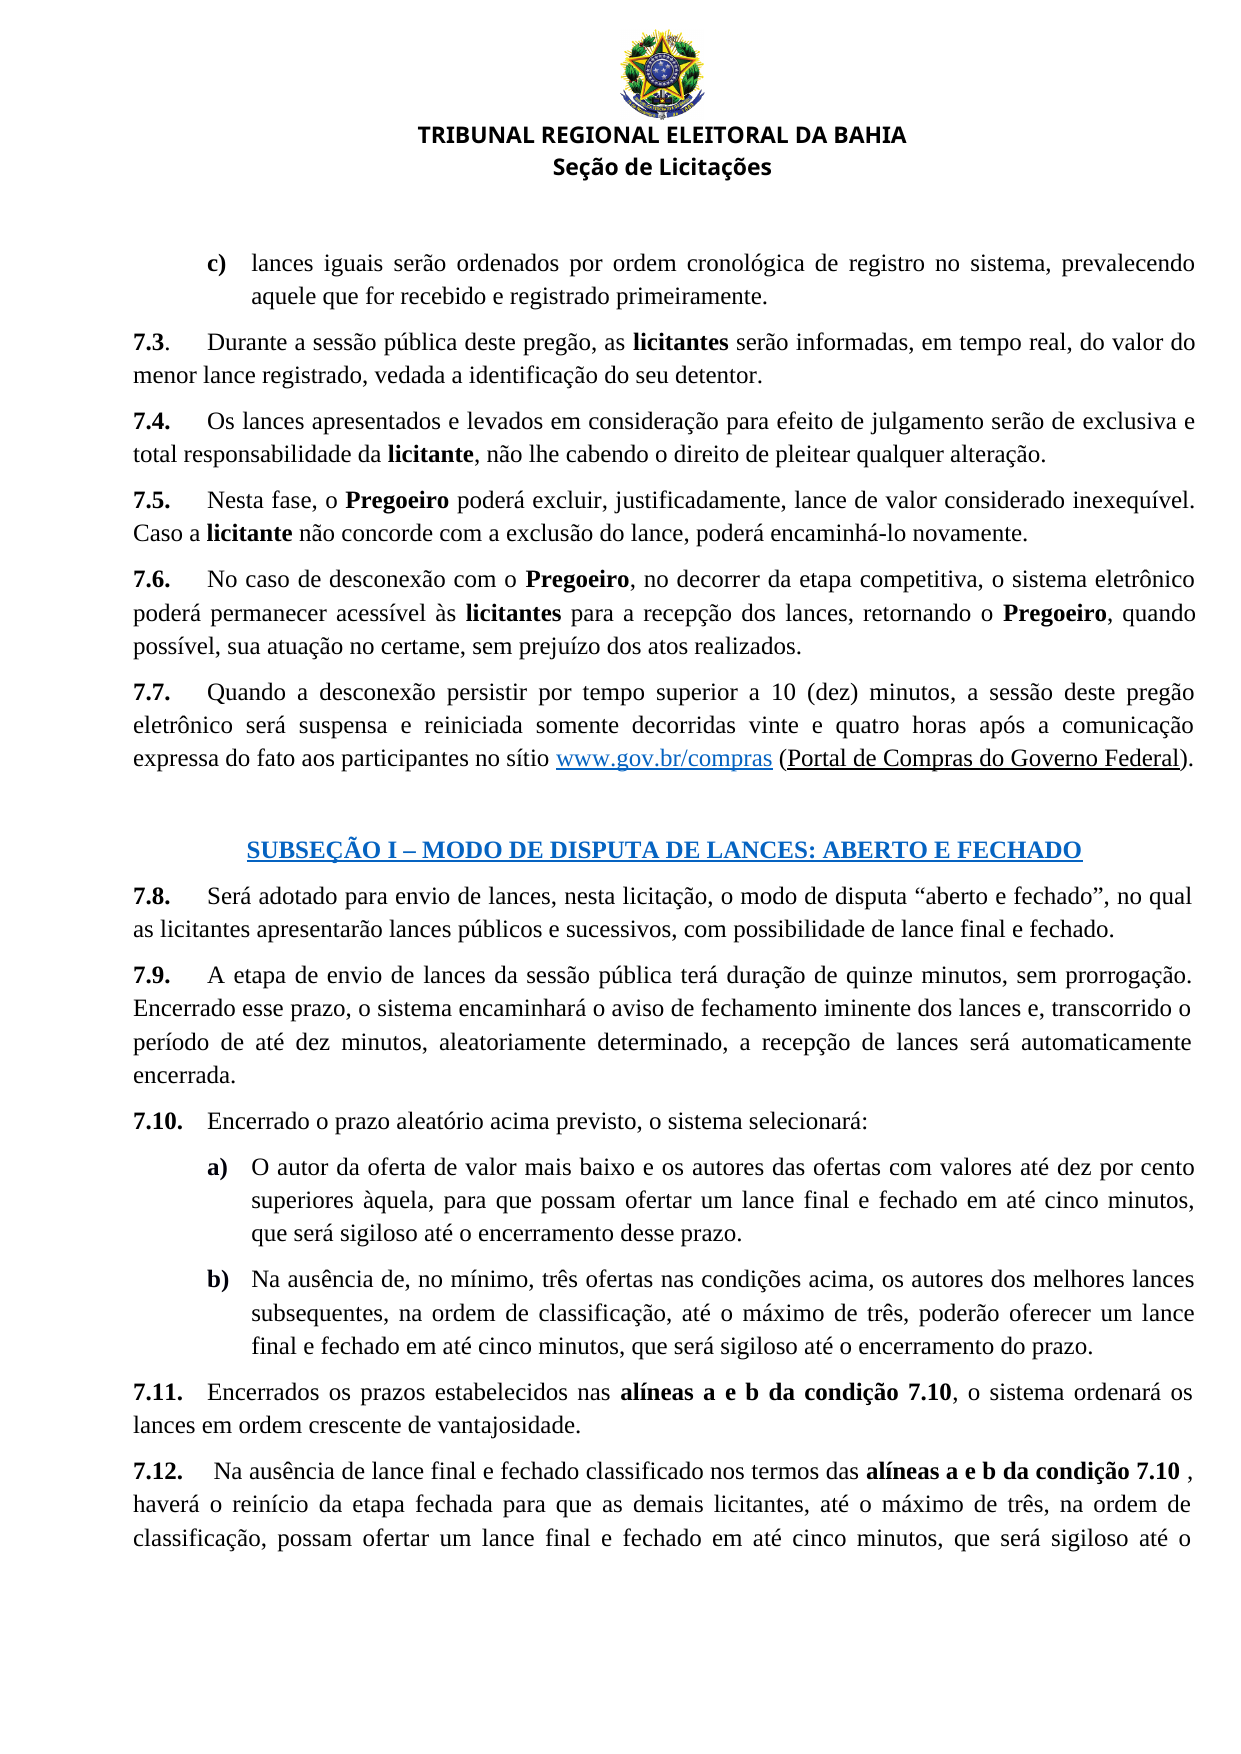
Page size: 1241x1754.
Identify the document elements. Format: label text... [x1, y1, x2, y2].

list O autor da oferta de valor mais baixo e os autores das ofertas com valores até dez por cento superiores àquela, para que possam ofertar um lance final e fechado em até cinco minutos, que será sigiloso até o encerramento desse prazo. [207, 1148, 1196, 1248]
list Na ausência de, no mínimo, três ofertas nas condições acima, os autores dos melhores lances subsequentes, na ordem de classificação, até o máximo de três, poderão oferecer um lance final e fechado em até cinco minutos, que será sigiloso até o encerramento do prazo. [207, 1261, 1196, 1361]
text 7.5. Nesta fase, o Pregoeiro poderá excluir, justificadamente, lance de valor considerado inexequível. Caso a licitante não concorde com a exclusão do lance, poderá encaminhá-lo novamente. [133, 482, 1196, 548]
text 7.7. Quando a desconexão persistir por tempo superior a 10 (dez) minutos, a sessão deste pregão eletrônico será suspensa e reiniciada somente decorridas vinte e quatro horas após a comunicação expressa do fato aos participantes no sítio www.gov.br/compras (Portal de Compras do Governo Federal). [133, 673, 1196, 773]
text 7.8. Será adotado para envio de lances, nesta licitação, o modo de disputa “aberto e fechado”, no qual as licitantes apresentarão lances públicos e sucessivos, com possibilidade de lance final e fechado. [133, 878, 1193, 944]
text 7.3. Durante a sessão pública deste pregão, as licitantes serão informadas, em tempo real, do valor do menor lance registrado, vedada a identificação do seu detentor. [133, 323, 1196, 390]
text 7.10. Encerrado o prazo aleatório acima previsto, o sistema selecionará: [133, 1103, 1193, 1136]
text 7.4. Os lances apresentados e levados em consideração para efeito de julgamento serão de exclusiva e total responsabilidade da licitante, não lhe cabendo o direito de pleitear qualquer alteração. [133, 403, 1196, 469]
text 7.11. Encerrados os prazos estabelecidos nas alíneas a e b da condição 7.10, o sistema ordenará os lances em ordem crescente de vantajosidade. [133, 1373, 1193, 1440]
text 7.6. No caso de desconexão com o Pregoeiro, no decorrer da etapa competitiva, o sistema eletrônico poderá permanecer acessível às licitantes para a recepção dos lances, retornando o Pregoeiro, quando possível, sua atuação no certame, sem prejuízo dos atos realizados. [133, 561, 1196, 661]
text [133, 1453, 1193, 1553]
text 7.9. A etapa de envio de lances da sessão pública terá duração de quinze minutos, sem prorrogação. Encerrado esse prazo, o sistema encaminhará o aviso de fechamento iminente dos lances e, transcorrido o período de até dez minutos, aleatoriamente determinado, a recepção de lances será automaticamente encerrada. [133, 957, 1193, 1090]
text SUBSEÇÃO I – MODO DE DISPUTA DE LANCES: ABERTO E FECHADO [133, 832, 1196, 865]
text c) lances iguais serão ordenados por ordem cronológica de registro no sistema, prevalecendo aquele que for recebido e registrado primeiramente. [207, 244, 1196, 311]
